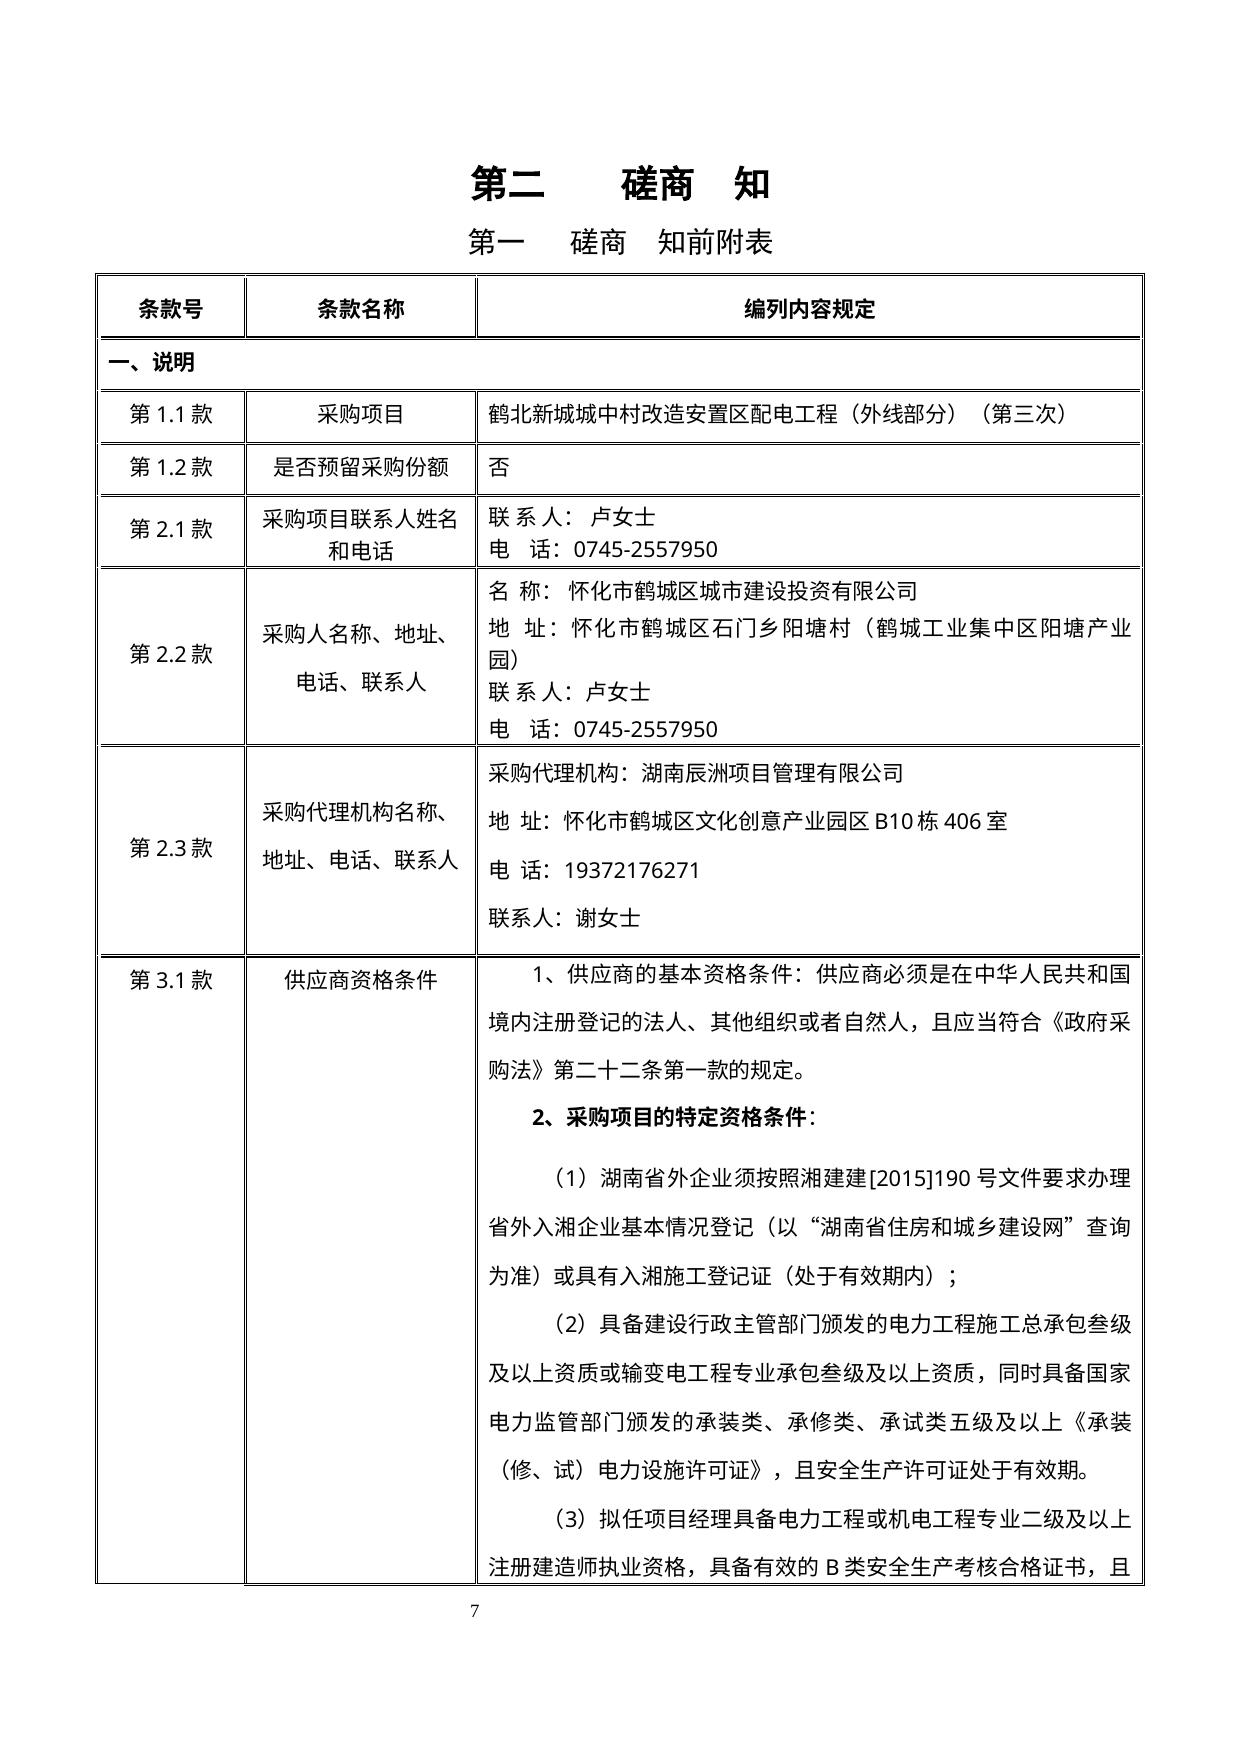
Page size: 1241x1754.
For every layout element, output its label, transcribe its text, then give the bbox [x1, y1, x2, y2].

table_cell 第3.1款 [97, 954, 246, 1583]
table_cell 采购人名称、地址、电话、联系人 [247, 569, 475, 744]
subtitle 第一节 磋商须知前附表 [148, 223, 1092, 256]
table_cell 采购项目联系人姓名和电话 [247, 497, 475, 566]
table_cell 供应商资格条件 [247, 958, 475, 1583]
table_cell 采购项目 [247, 392, 475, 442]
table_cell 采购代理机构：湖南辰洲项目管理有限公司 地 址：怀化市鹤城区文化创意产业园区B10栋406室 电 话：19372176271 联系人：谢女士 [477, 744, 1143, 954]
table_cell 第2.3款 [97, 744, 246, 954]
table_cell 名 称： 怀化市鹤城区城市建设投资有限公司 地 址：怀化市鹤城区石门乡阳塘村（鹤城工业集中区阳塘产业园） 联 系 人：卢女士 电 话：0745-2557950 [478, 566, 1142, 744]
table_cell 第2.2款 [98, 566, 244, 744]
table_cell 采购代理机构名称、地址、电话、联系人 [247, 747, 475, 954]
table_cell 第1.2款 [98, 442, 244, 494]
table_header 条款名称 [246, 274, 477, 336]
table_header 条款号 [97, 274, 246, 336]
subtitle 第二章 磋商须知 [148, 159, 1092, 202]
table_cell 鹤北新城城中村改造安置区配电工程（外线部分）（第三次） [477, 389, 1143, 442]
table_cell 第2.1款 [97, 494, 246, 566]
table_cell 否 [478, 442, 1142, 494]
table_header 编列内容规定 [477, 276, 1142, 336]
table_cell 联 系 人： 卢女士 电 话：0745-2557950 [477, 494, 1143, 566]
table_cell 第1.1款 [97, 389, 246, 442]
table_cell 一、说明 [98, 336, 1142, 389]
table_cell 是否预留采购份额 [247, 445, 475, 494]
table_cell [477, 954, 1143, 1583]
